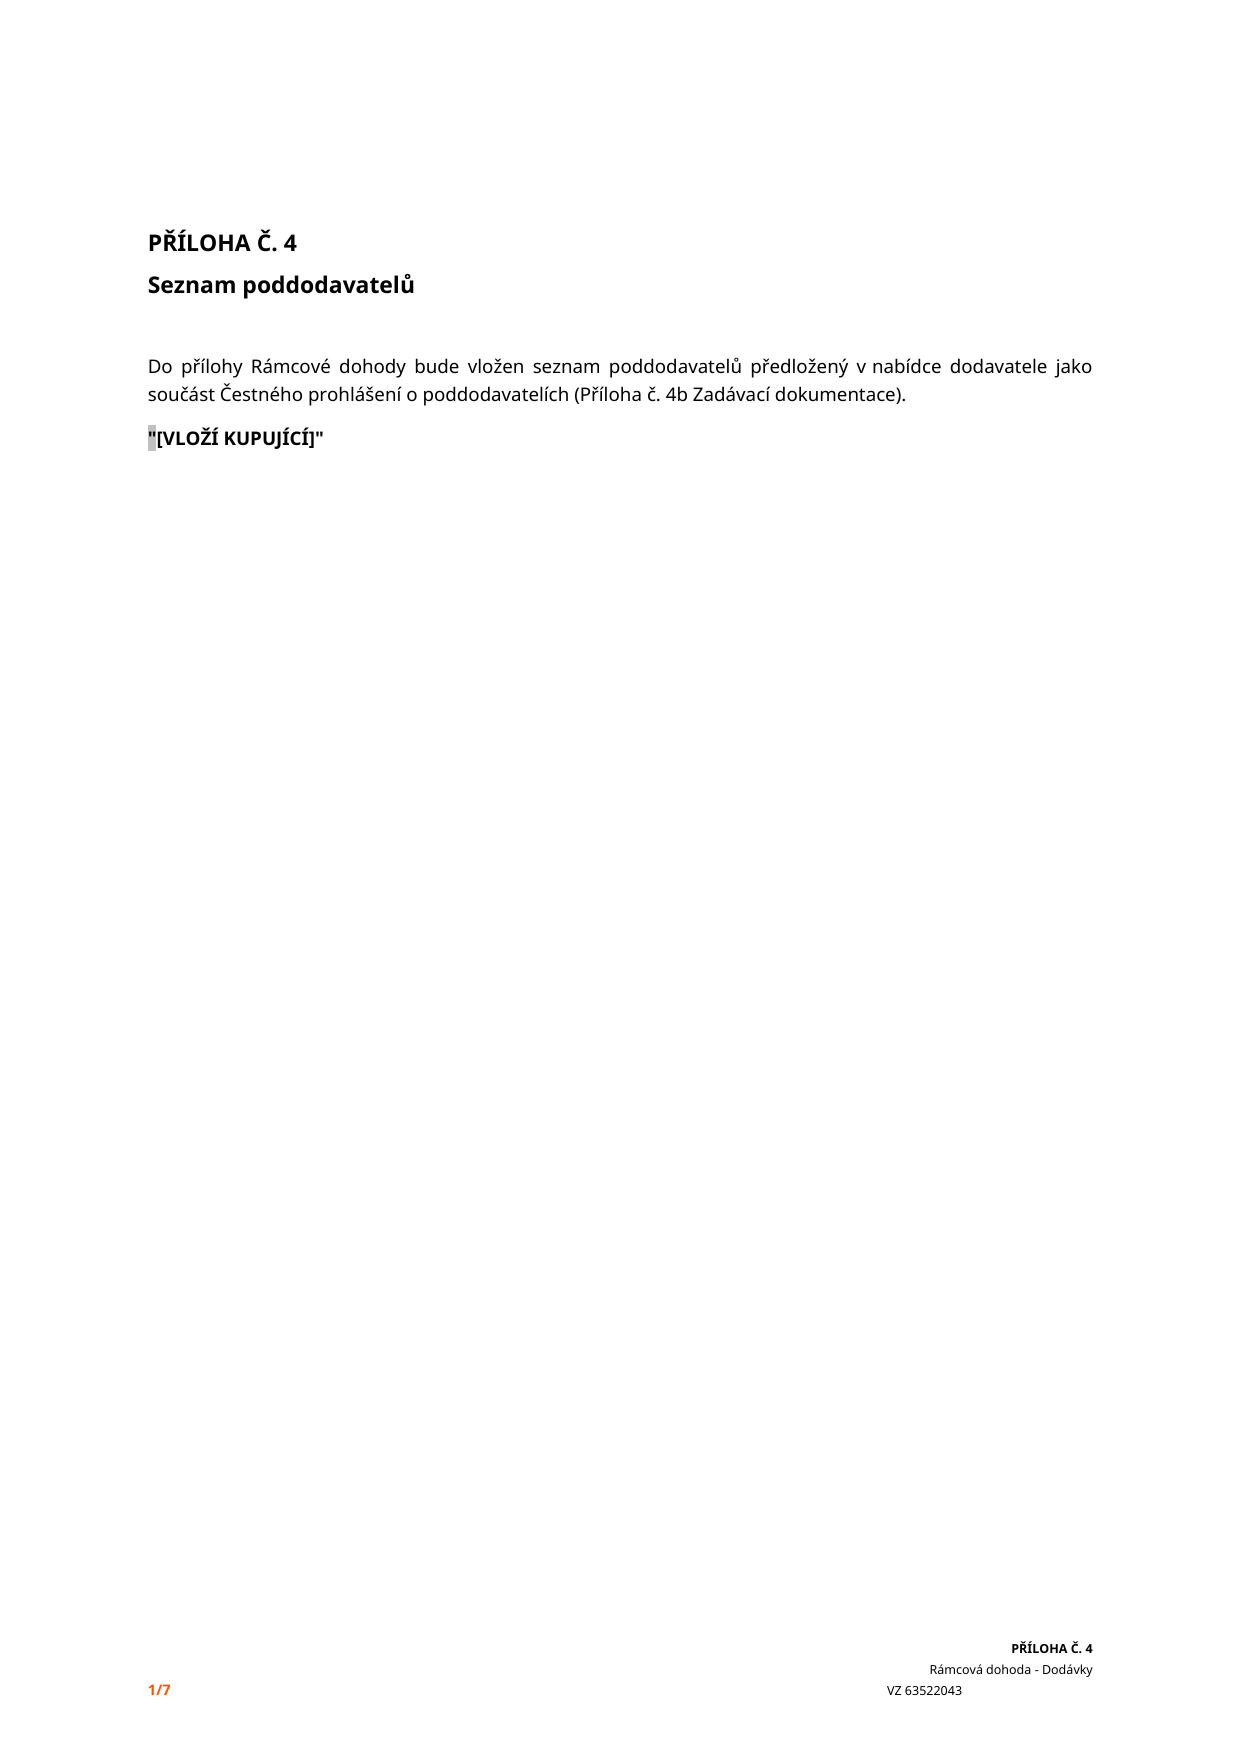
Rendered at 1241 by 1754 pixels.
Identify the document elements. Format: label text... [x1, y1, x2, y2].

text Příloha č. 4 [148, 228, 1093, 258]
text Do přílohy Rámcové dohody bude vložen seznam poddodavatelů předložený v nabídce dodavatele jako součást Čestného prohlášení o poddodavatelích (Příloha č. 4b Zadávací dokumentace). [148, 353, 1093, 407]
text Seznam poddodavatelů [148, 270, 1093, 299]
